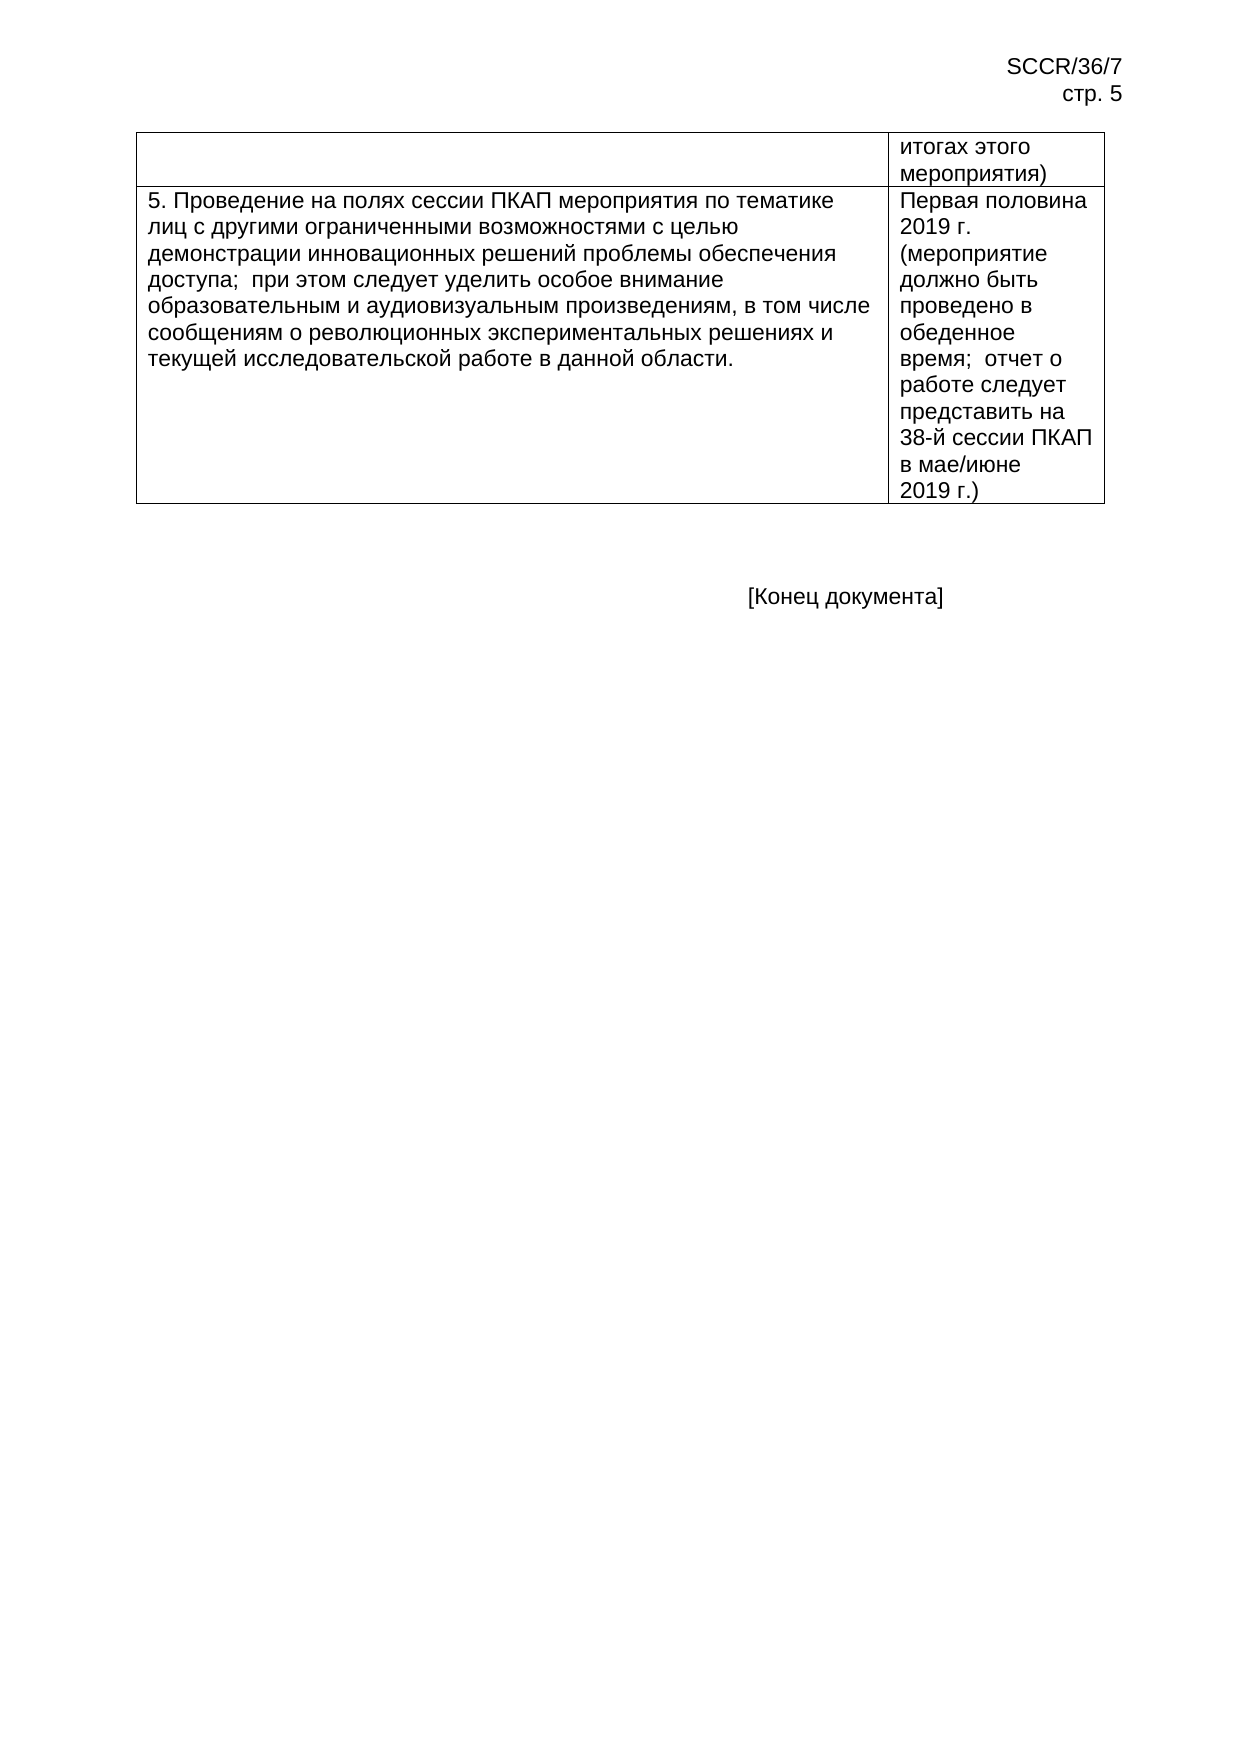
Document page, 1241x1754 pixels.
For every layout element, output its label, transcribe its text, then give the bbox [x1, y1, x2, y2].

table_cell Первая половина 2019 г. (мероприятие должно быть проведено в обеденное время; отчет о работе следует представить на 38-й сессии ПКАП в мае/июне 2019 г.) [889, 187, 1104, 503]
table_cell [889, 133, 1104, 186]
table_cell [137, 133, 888, 186]
table_cell 5. Проведение на полях сессии ПКАП мероприятия по тематике лиц с другими ограниченными возможностями с целью демонстрации инновационных решений проблемы обеспечения доступа; при этом следует уделить особое внимание образовательным и аудиовизуальным произведениям, в том числе сообщениям о революционных экспериментальных решениях и текущей исследовательской работе в данной области. [137, 187, 888, 503]
text [Конец документа] [748, 583, 1122, 610]
